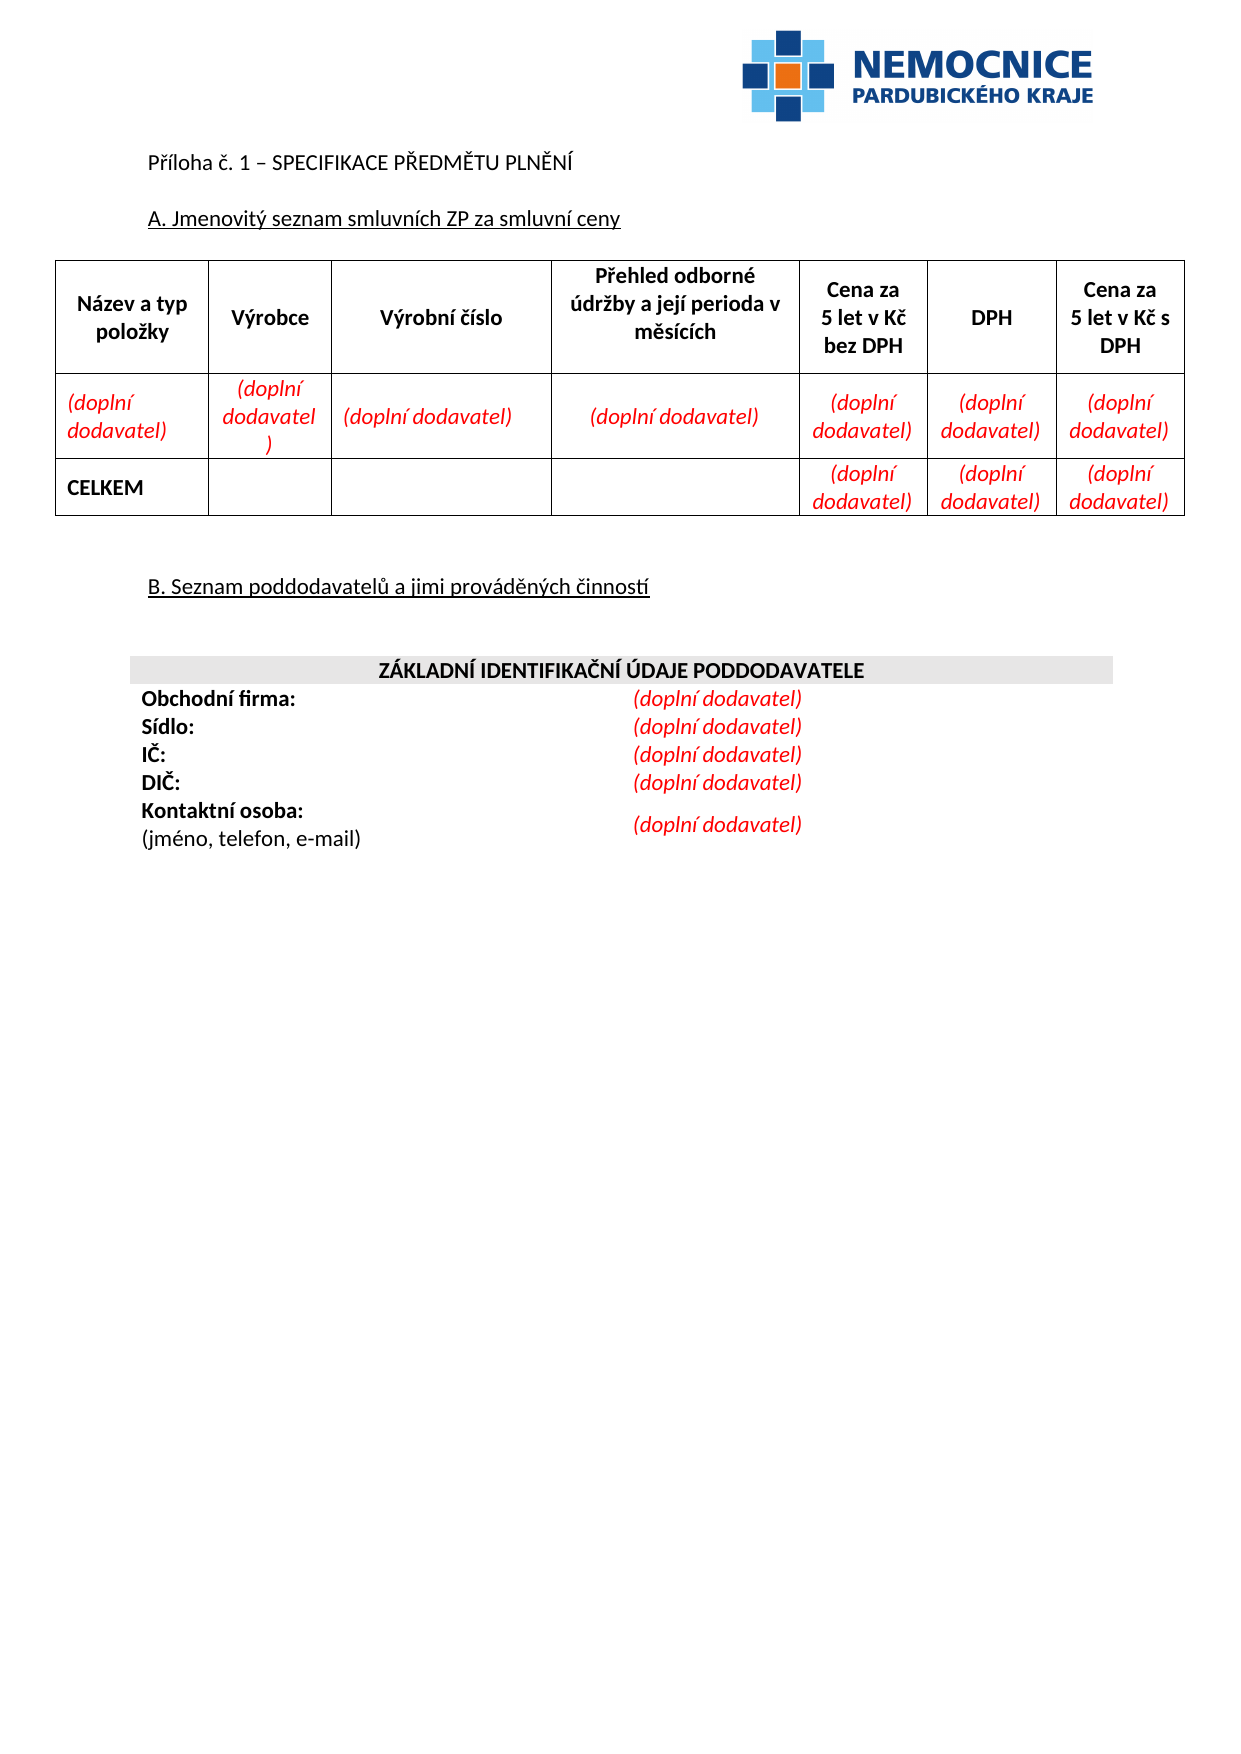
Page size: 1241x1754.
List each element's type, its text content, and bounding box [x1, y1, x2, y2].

table_header DPH [928, 261, 1056, 373]
table_cell [552, 459, 799, 515]
picture [741, 29, 1093, 123]
table_header Název a typ položky [56, 261, 208, 373]
table_cell Sídlo: [130, 712, 621, 740]
table_cell (doplní dodavatel) [1057, 374, 1184, 458]
table_cell (doplní dodavatel) [332, 374, 551, 458]
text B. Seznam poddodavatelů a jimi prováděných činností [148, 572, 1093, 600]
table_cell (doplní dodavatel) [800, 459, 927, 515]
table_cell DIČ: [130, 768, 621, 796]
table_cell (doplní dodavatel) [928, 459, 1056, 515]
table_cell Obchodní firma: [130, 684, 621, 712]
table_header Přehled odborné údržby a její perioda v měsících [552, 261, 799, 373]
table_header Cena za 5 let v Kč bez DPH [800, 261, 927, 373]
table_header Výrobce [209, 261, 331, 373]
table_header Cena za 5 let v Kč s DPH [1057, 261, 1184, 373]
table_cell (doplní dodavatel) [209, 374, 331, 458]
table_cell [332, 459, 551, 515]
table_cell (doplní dodavatel) [56, 374, 208, 458]
table_cell (doplní dodavatel) [928, 374, 1056, 458]
table_cell (doplní dodavatel) [621, 768, 1113, 796]
table_cell (doplní dodavatel) [1057, 459, 1184, 515]
table_cell (doplní dodavatel) [621, 796, 1113, 852]
table_header ZÁKLADNÍ IDENTIFIKAČNÍ ÚDAJE PODDODAVATELE [130, 656, 1113, 684]
table_cell (doplní dodavatel) [621, 740, 1113, 768]
text Příloha č. 1 – SPECIFIKACE PŘEDMĚTU PLNĚNÍ [148, 148, 1093, 176]
table_cell (doplní dodavatel) [552, 374, 799, 458]
table_cell Kontaktní osoba: (jméno, telefon, e-mail) [130, 796, 621, 852]
table_cell (doplní dodavatel) [621, 684, 1113, 712]
table_cell CELKEM [56, 459, 208, 515]
table_cell IČ: [130, 740, 621, 768]
text A. Jmenovitý seznam smluvních ZP za smluvní ceny [148, 204, 1093, 232]
table_header Výrobní číslo [332, 261, 551, 373]
table_cell (doplní dodavatel) [800, 374, 927, 458]
table_cell (doplní dodavatel) [621, 712, 1113, 740]
table_cell [209, 459, 331, 515]
